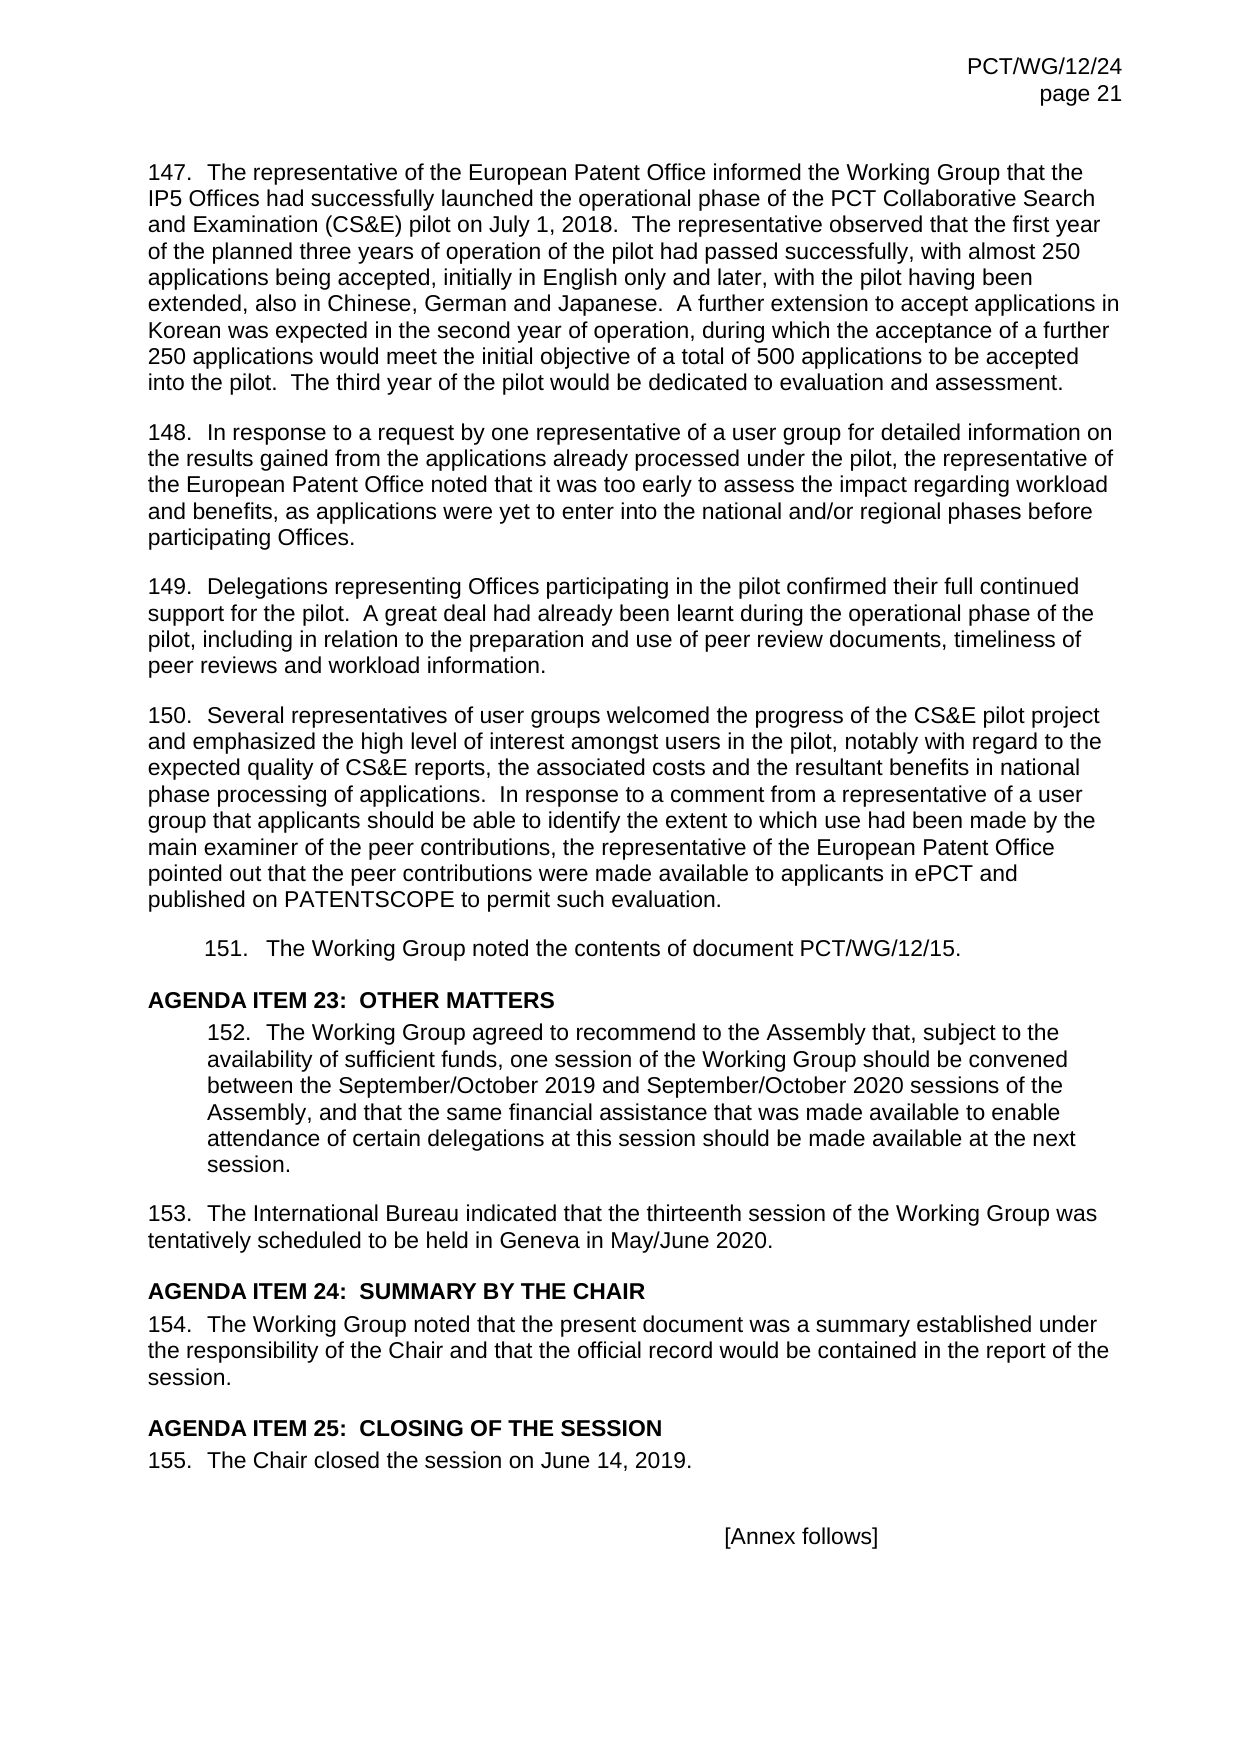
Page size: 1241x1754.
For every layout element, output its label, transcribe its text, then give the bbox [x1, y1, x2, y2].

subtitle Agenda Item 23: Other matters [148, 987, 1122, 1013]
text The International Bureau indicated that the thirteenth session of the Working Group was tentatively scheduled to be held in Geneva in May/June 2020. [148, 1200, 1122, 1253]
text Delegations representing Offices participating in the pilot confirmed their full continued support for the pilot. A great deal had already been learnt during the operational phase of the pilot, including in relation to the preparation and use of peer review documents, timeliness of peer reviews and workload information. [148, 573, 1122, 679]
subtitle Agenda Item 24: Summary by the Chair [148, 1278, 1122, 1304]
subtitle Agenda Item 25: Closing of the Session [148, 1415, 1122, 1441]
text Several representatives of user groups welcomed the progress of the CS&E pilot project and emphasized the high level of interest amongst users in the pilot, notably with regard to the expected quality of CS&E reports, the associated costs and the resultant benefits in national phase processing of applications. In response to a comment from a representative of a user group that applicants should be able to identify the extent to which use had been made by the main examiner of the peer contributions, the representative of the European Patent Office pointed out that the peer contributions were made available to applicants in ePCT and published on PATENTSCOPE to permit such evaluation. [148, 702, 1122, 912]
text [Annex follows] [724, 1523, 1122, 1549]
text The Working Group noted the contents of document PCT/WG/12/15. [204, 935, 1122, 962]
text The Chair closed the session on June 14, 2019. [148, 1447, 1122, 1474]
text The Working Group noted that the present document was a summary established under the responsibility of the Chair and that the official record would be contained in the report of the session. [148, 1311, 1122, 1390]
text The Working Group agreed to recommend to the Assembly that, subject to the availability of sufficient funds, one session of the Working Group should be convened between the September/October 2019 and September/October 2020 sessions of the Assembly, and that the same financial assistance that was made available to enable attendance of certain delegations at this session should be made available at the next session. [207, 1019, 1122, 1177]
text The representative of the European Patent Office informed the Working Group that the IP5 Offices had successfully launched the operational phase of the PCT Collaborative Search and Examination (CS&E) pilot on July 1, 2018. The representative observed that the first year of the planned three years of operation of the pilot had passed successfully, with almost 250 applications being accepted, initially in English only and later, with the pilot having been extended, also in Chinese, German and Japanese. A further extension to accept applications in Korean was expected in the second year of operation, during which the acceptance of a further 250 applications would meet the initial objective of a total of 500 applications to be accepted into the pilot. The third year of the pilot would be dedicated to evaluation and assessment. [148, 158, 1122, 396]
text In response to a request by one representative of a user group for detailed information on the results gained from the applications already processed under the pilot, the representative of the European Patent Office noted that it was too early to assess the impact regarding workload and benefits, as applications were yet to enter into the national and/or regional phases before participating Offices. [148, 419, 1122, 550]
